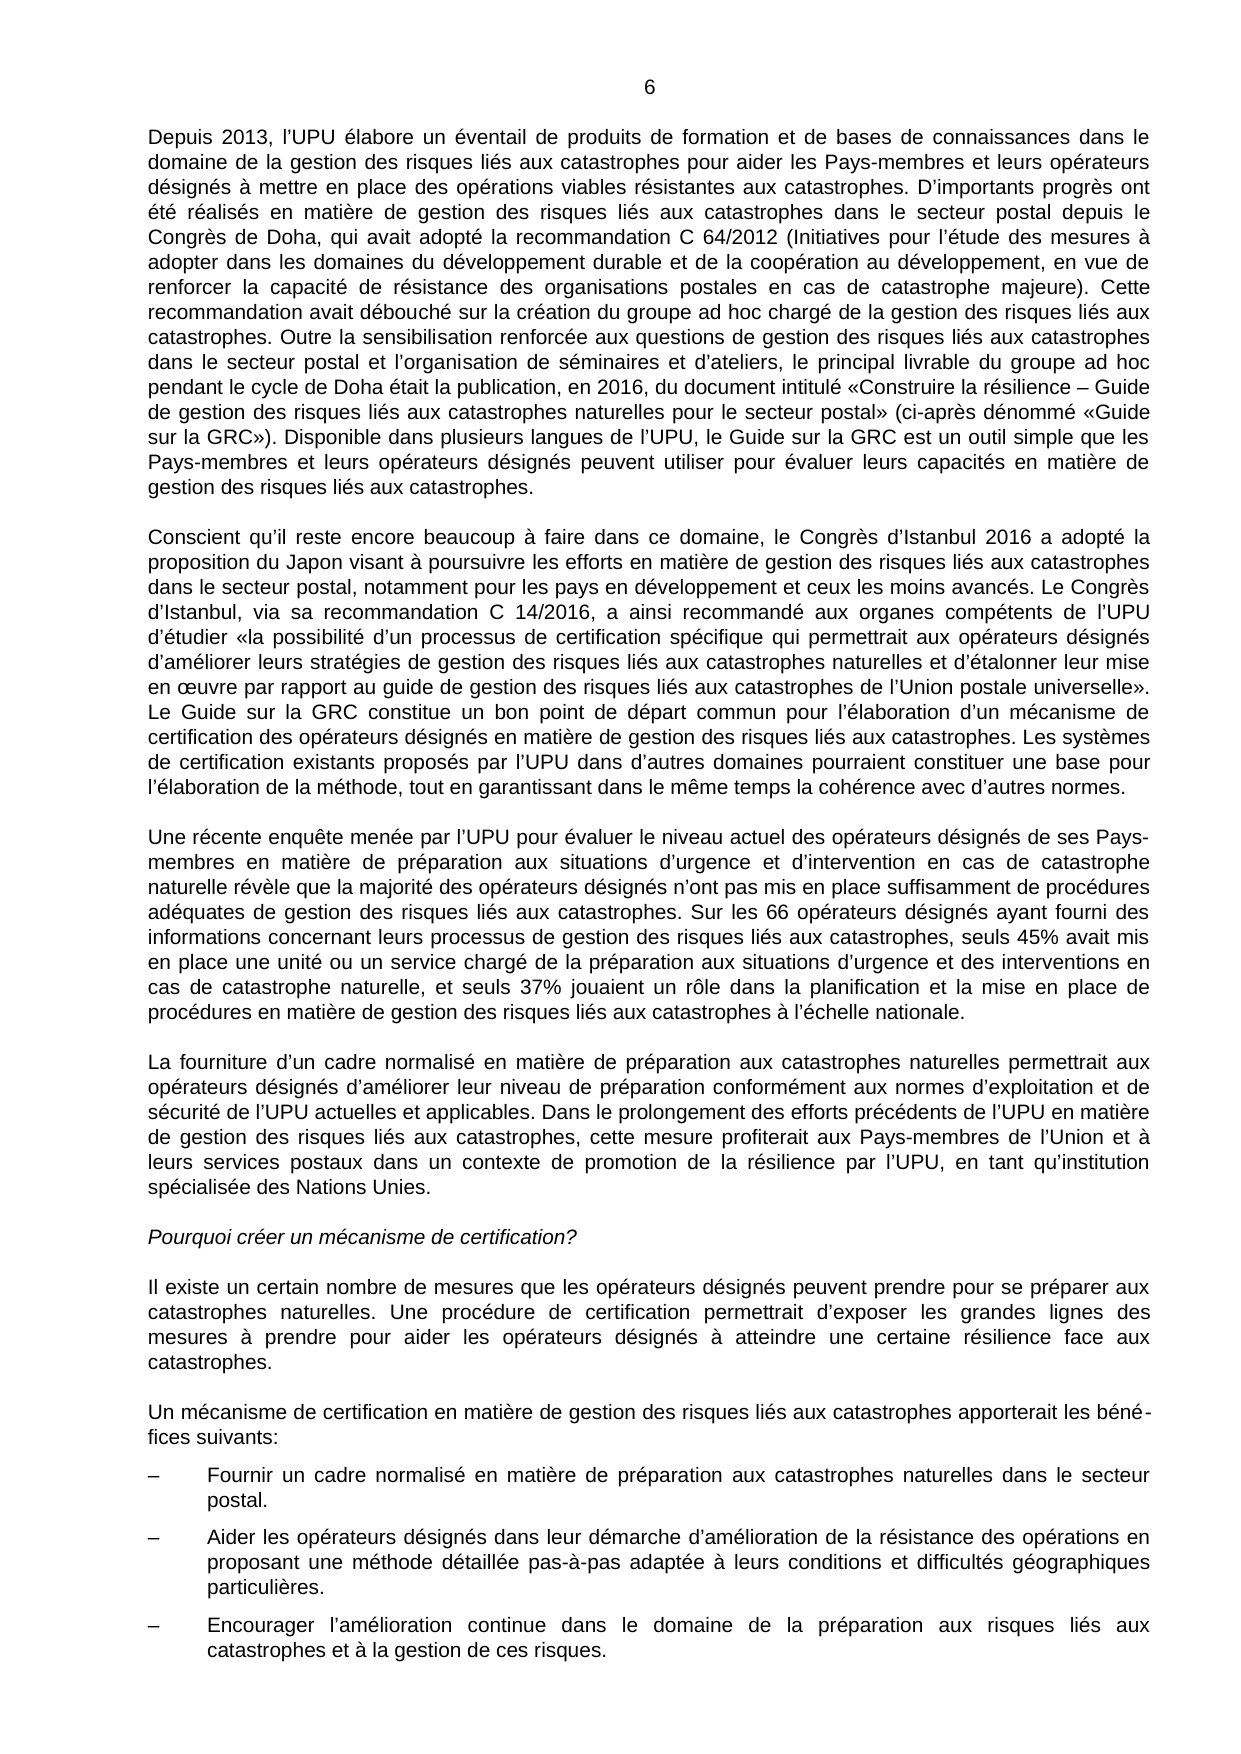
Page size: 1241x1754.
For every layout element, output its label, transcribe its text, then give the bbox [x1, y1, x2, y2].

text Depuis 2013, l’UPU élabore un éventail de produits de formation et de bases de connaissances dans le domaine de la gestion des risques liés aux catastrophes pour aider les Pays-membres et leurs opérateurs désignés à mettre en place des opérations viables résistantes aux catastrophes. D’importants progrès ont été réalisés en matière de gestion des risques liés aux catastrophes dans le secteur postal depuis le Congrès de Doha, qui avait adopté la recommandation C 64/2012 (Initiatives pour l’étude des mesures à adopter dans les domaines du développement durable et de la coopération au développement, en vue de renforcer la capacité de résistance des organisations postales en cas de catastrophe majeure). Cette recommandation avait débouché sur la création du groupe ad hoc chargé de la gestion des risques liés aux catastrophes. Outre la sensibilisation renforcée aux questions de gestion des risques liés aux catastrophes dans le secteur postal et l’organisation de séminaires et d’ateliers, le principal livrable du groupe ad hoc pendant le cycle de Doha était la publication, en 2016, du document intitulé «Construire la résilience – Guide de gestion des risques liés aux catastrophes naturelles pour le secteur postal» (ci-après dénommé «Guide sur la GRC»). Disponible dans plusieurs langues de l’UPU, le Guide sur la GRC est un outil simple que les Pays-membres et leurs opérateurs désignés peuvent utiliser pour évaluer leurs capacités en matière de gestion des risques liés aux catastrophes. [148, 124, 1152, 499]
list Encourager l’amélioration continue dans le domaine de la préparation aux risques liés aux catastrophes et à la gestion de ces risques. [148, 1611, 1152, 1661]
list Fournir un cadre normalisé en matière de préparation aux catastrophes naturelles dans le secteur postal. [148, 1461, 1152, 1511]
list Aider les opérateurs désignés dans leur démarche d’amélioration de la résistance des opérations en proposant une méthode détaillée pas-à-pas adaptée à leurs conditions et difficultés géographiques particulières. [148, 1524, 1152, 1599]
text Pourquoi créer un mécanisme de certification? [148, 1224, 1152, 1249]
text Un mécanisme de certification en matière de gestion des risques liés aux catastrophes apporterait les bénéfices suivants: [148, 1399, 1152, 1449]
text Une récente enquête menée par l’UPU pour évaluer le niveau actuel des opérateurs désignés de ses Pays-membres en matière de préparation aux situations d’urgence et d’intervention en cas de catastrophe naturelle révèle que la majorité des opérateurs désignés n’ont pas mis en place suffisamment de procédures adéquates de gestion des risques liés aux catastrophes. Sur les 66 opérateurs désignés ayant fourni des informations concernant leurs processus de gestion des risques liés aux catastrophes, seuls 45% avait mis en place une unité ou un service chargé de la préparation aux situations d’urgence et des interventions en cas de catastrophe naturelle, et seuls 37% jouaient un rôle dans la planification et la mise en place de procédures en matière de gestion des risques liés aux catastrophes à l’échelle nationale. [148, 824, 1152, 1024]
text Conscient qu’il reste encore beaucoup à faire dans ce domaine, le Congrès d’Istanbul 2016 a adopté la proposition du Japon visant à poursuivre les efforts en matière de gestion des risques liés aux catastrophes dans le secteur postal, notamment pour les pays en développement et ceux les moins avancés. Le Congrès d’Istanbul, via sa recommandation C 14/2016, a ainsi recommandé aux organes compétents de l’UPU d’étudier «la possibilité d’un processus de certification spécifique qui permettrait aux opérateurs désignés d’améliorer leurs stratégies de gestion des risques liés aux catastrophes naturelles et d’étalonner leur mise en œuvre par rapport au guide de gestion des risques liés aux catastrophes de l’Union postale universelle». Le Guide sur la GRC constitue un bon point de départ commun pour l’élaboration d’un mécanisme de certification des opérateurs désignés en matière de gestion des risques liés aux catastrophes. Les systèmes de certification existants proposés par l’UPU dans d’autres domaines pourraient constituer une base pour l’élaboration de la méthode, tout en garantissant dans le même temps la cohérence avec d’autres normes. [148, 524, 1152, 799]
text La fourniture d’un cadre normalisé en matière de préparation aux catastrophes naturelles permettrait aux opérateurs désignés d’améliorer leur niveau de préparation conformément aux normes d’exploitation et de sécurité de l’UPU actuelles et applicables. Dans le prolongement des efforts précédents de l’UPU en matière de gestion des risques liés aux catastrophes, cette mesure profiterait aux Pays-membres de l’Union et à leurs services postaux dans un contexte de promotion de la résilience par l’UPU, en tant qu’institution spécialisée des Nations Unies. [148, 1049, 1152, 1199]
text Il existe un certain nombre de mesures que les opérateurs désignés peuvent prendre pour se préparer aux catastrophes naturelles. Une procédure de certification permettrait d’exposer les grandes lignes des mesures à prendre pour aider les opérateurs désignés à atteindre une certaine résilience face aux catastrophes. [148, 1274, 1152, 1374]
